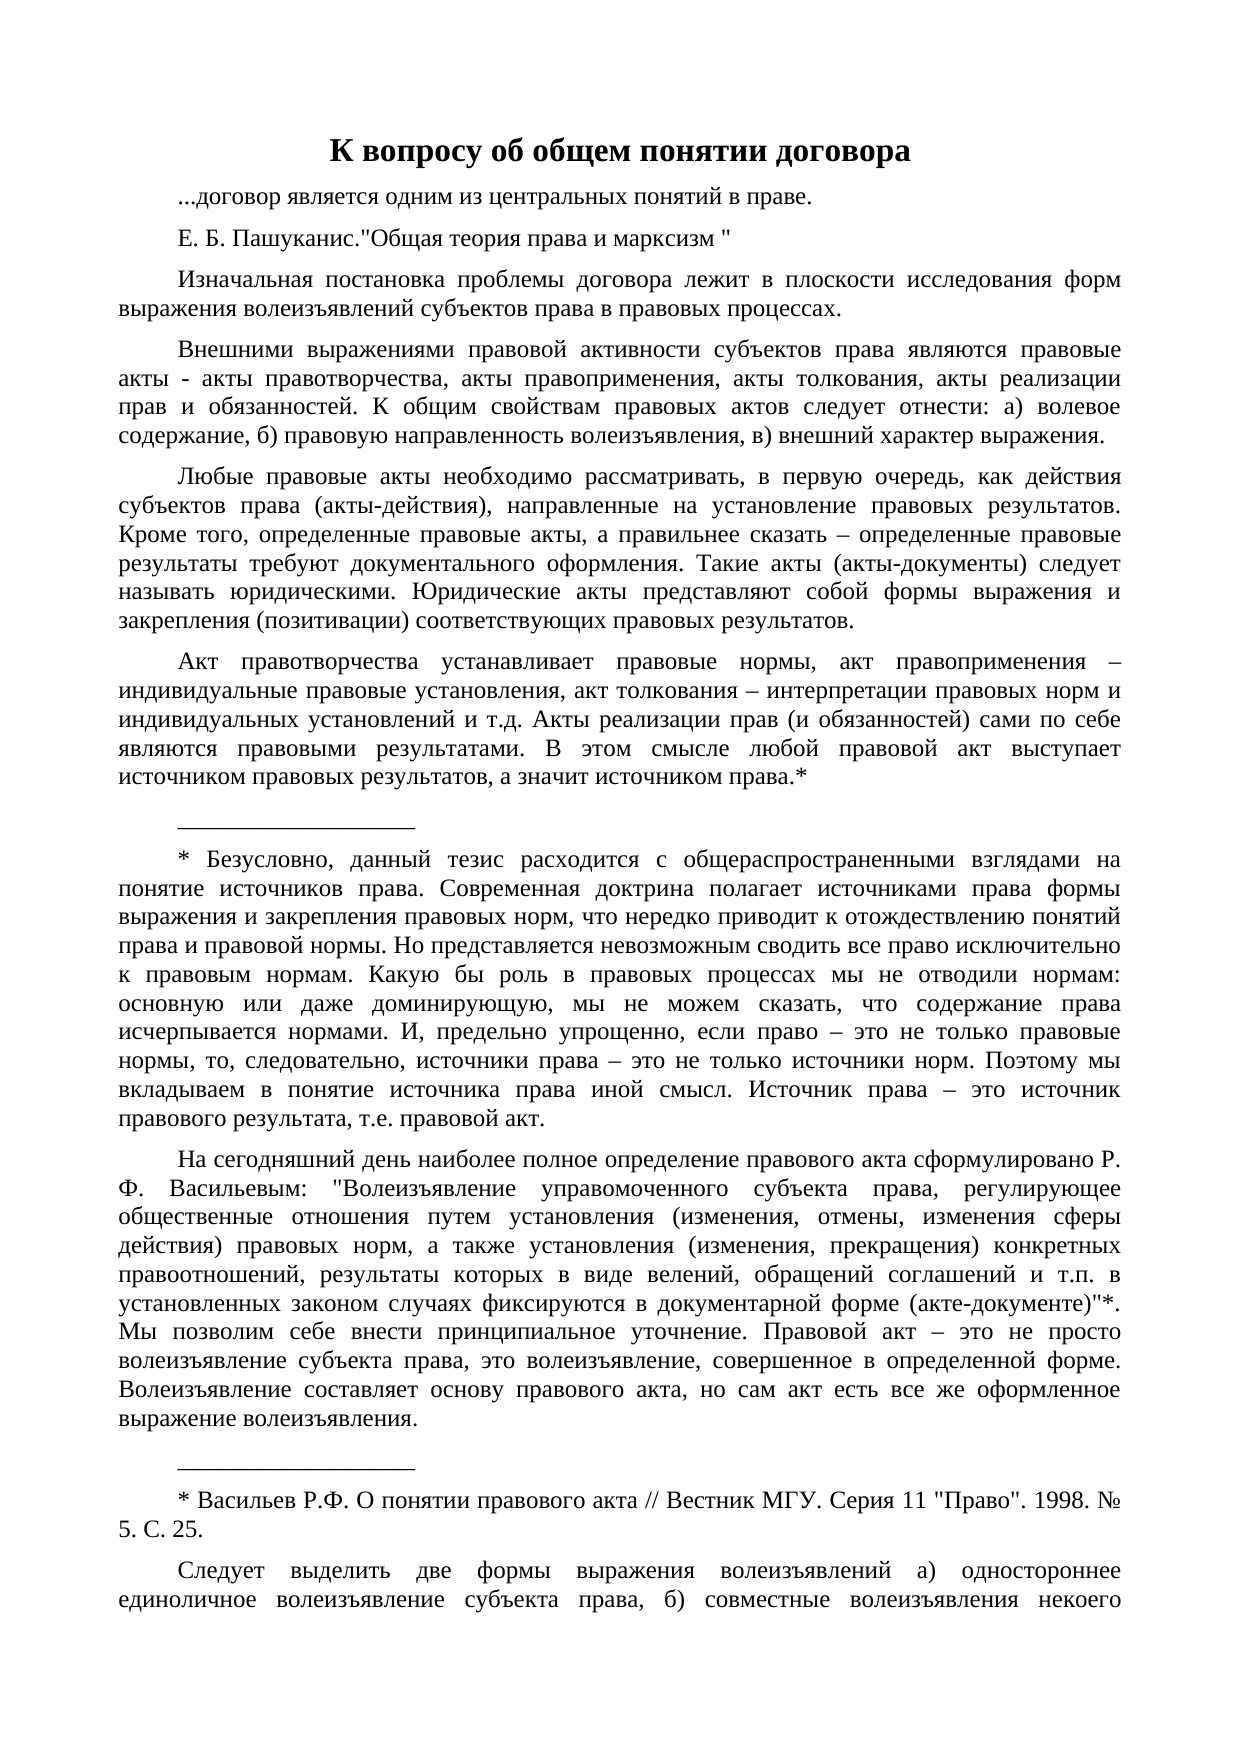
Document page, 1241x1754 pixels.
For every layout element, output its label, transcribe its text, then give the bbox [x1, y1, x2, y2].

text Акт правотворчества устанавливает правовые нормы, акт правоприменения – индивидуальные правовые установления, акт толкования – интерпретации правовых норм и индивидуальных установлений и т.д. Акты реализации прав (и обязанностей) сами по себе являются правовыми результатами. В этом смысле любой правовой акт выступает источником правовых результатов, а значит источником права.* [118, 646, 1122, 790]
text Внешними выражениями правовой активности субъектов права являются правовые акты - акты правотворчества, акты правоприменения, акты толкования, акты реализации прав и обязанностей. К общим свойствам правовых актов следует отнести: а) волевое содержание, б) правовую направленность волеизъявления, в) внешний характер выражения. [118, 334, 1122, 449]
text ...договор является одним из центральных понятий в праве. [118, 181, 1122, 210]
text Е. Б. Пашуканис."Общая теория права и марксизм " [118, 223, 1122, 251]
text ___________________ [118, 803, 1122, 831]
text На сегодняшний день наиболее полное определение правового акта сформулировано Р. Ф. Васильевым: "Волеизъявление управомоченного субъекта права, регулирующее общественные отношения путем установления (изменения, отмены, изменения сферы действия) правовых норм, а также установления (изменения, прекращения) конкретных правоотношений, результаты которых в виде велений, обращений соглашений и т.п. в установленных законом случаях фиксируются в документарной форме (акте-документе)"*. Мы позволим себе внести принципиальное уточнение. Правовой акт – это не просто волеизъявление субъекта права, это волеизъявление, совершенное в определенной форме. Волеизъявление составляет основу правового акта, но сам акт есть все же оформленное выражение волеизъявления. [118, 1144, 1122, 1431]
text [118, 1555, 1122, 1613]
text ___________________ [118, 1444, 1122, 1473]
text К вопросу об общем понятии договора [118, 131, 1122, 169]
text Любые правовые акты необходимо рассматривать, в первую очередь, как действия субъектов права (акты-действия), направленные на установление правовых результатов. Кроме того, определенные правовые акты, а правильнее сказать – определенные правовые результаты требуют документального оформления. Такие акты (акты-документы) следует называть юридическими. Юридические акты представляют собой формы выражения и закрепления (позитивации) соответствующих правовых результатов. [118, 461, 1122, 634]
text * Безусловно, данный тезис расходится с общераспространенными взглядами на понятие источников права. Современная доктрина полагает источниками права формы выражения и закрепления правовых норм, что нередко приводит к отождествлению понятий права и правовой нормы. Но представляется невозможным сводить все право исключительно к правовым нормам. Какую бы роль в правовых процессах мы не отводили нормам: основную или даже доминирующую, мы не можем сказать, что содержание права исчерпывается нормами. И, предельно упрощенно, если право – это не только правовые нормы, то, следовательно, источники права – это не только источники норм. Поэтому мы вкладываем в понятие источника права иной смысл. Источник права – это источник правового результата, т.е. правовой акт. [118, 844, 1122, 1131]
text * Васильев Р.Ф. О понятии правового акта // Вестник МГУ. Серия 11 "Право". 1998. № 5. С. 25. [118, 1485, 1122, 1543]
text Изначальная постановка проблемы договора лежит в плоскости исследования форм выражения волеизъявлений субъектов права в правовых процессах. [118, 264, 1122, 321]
